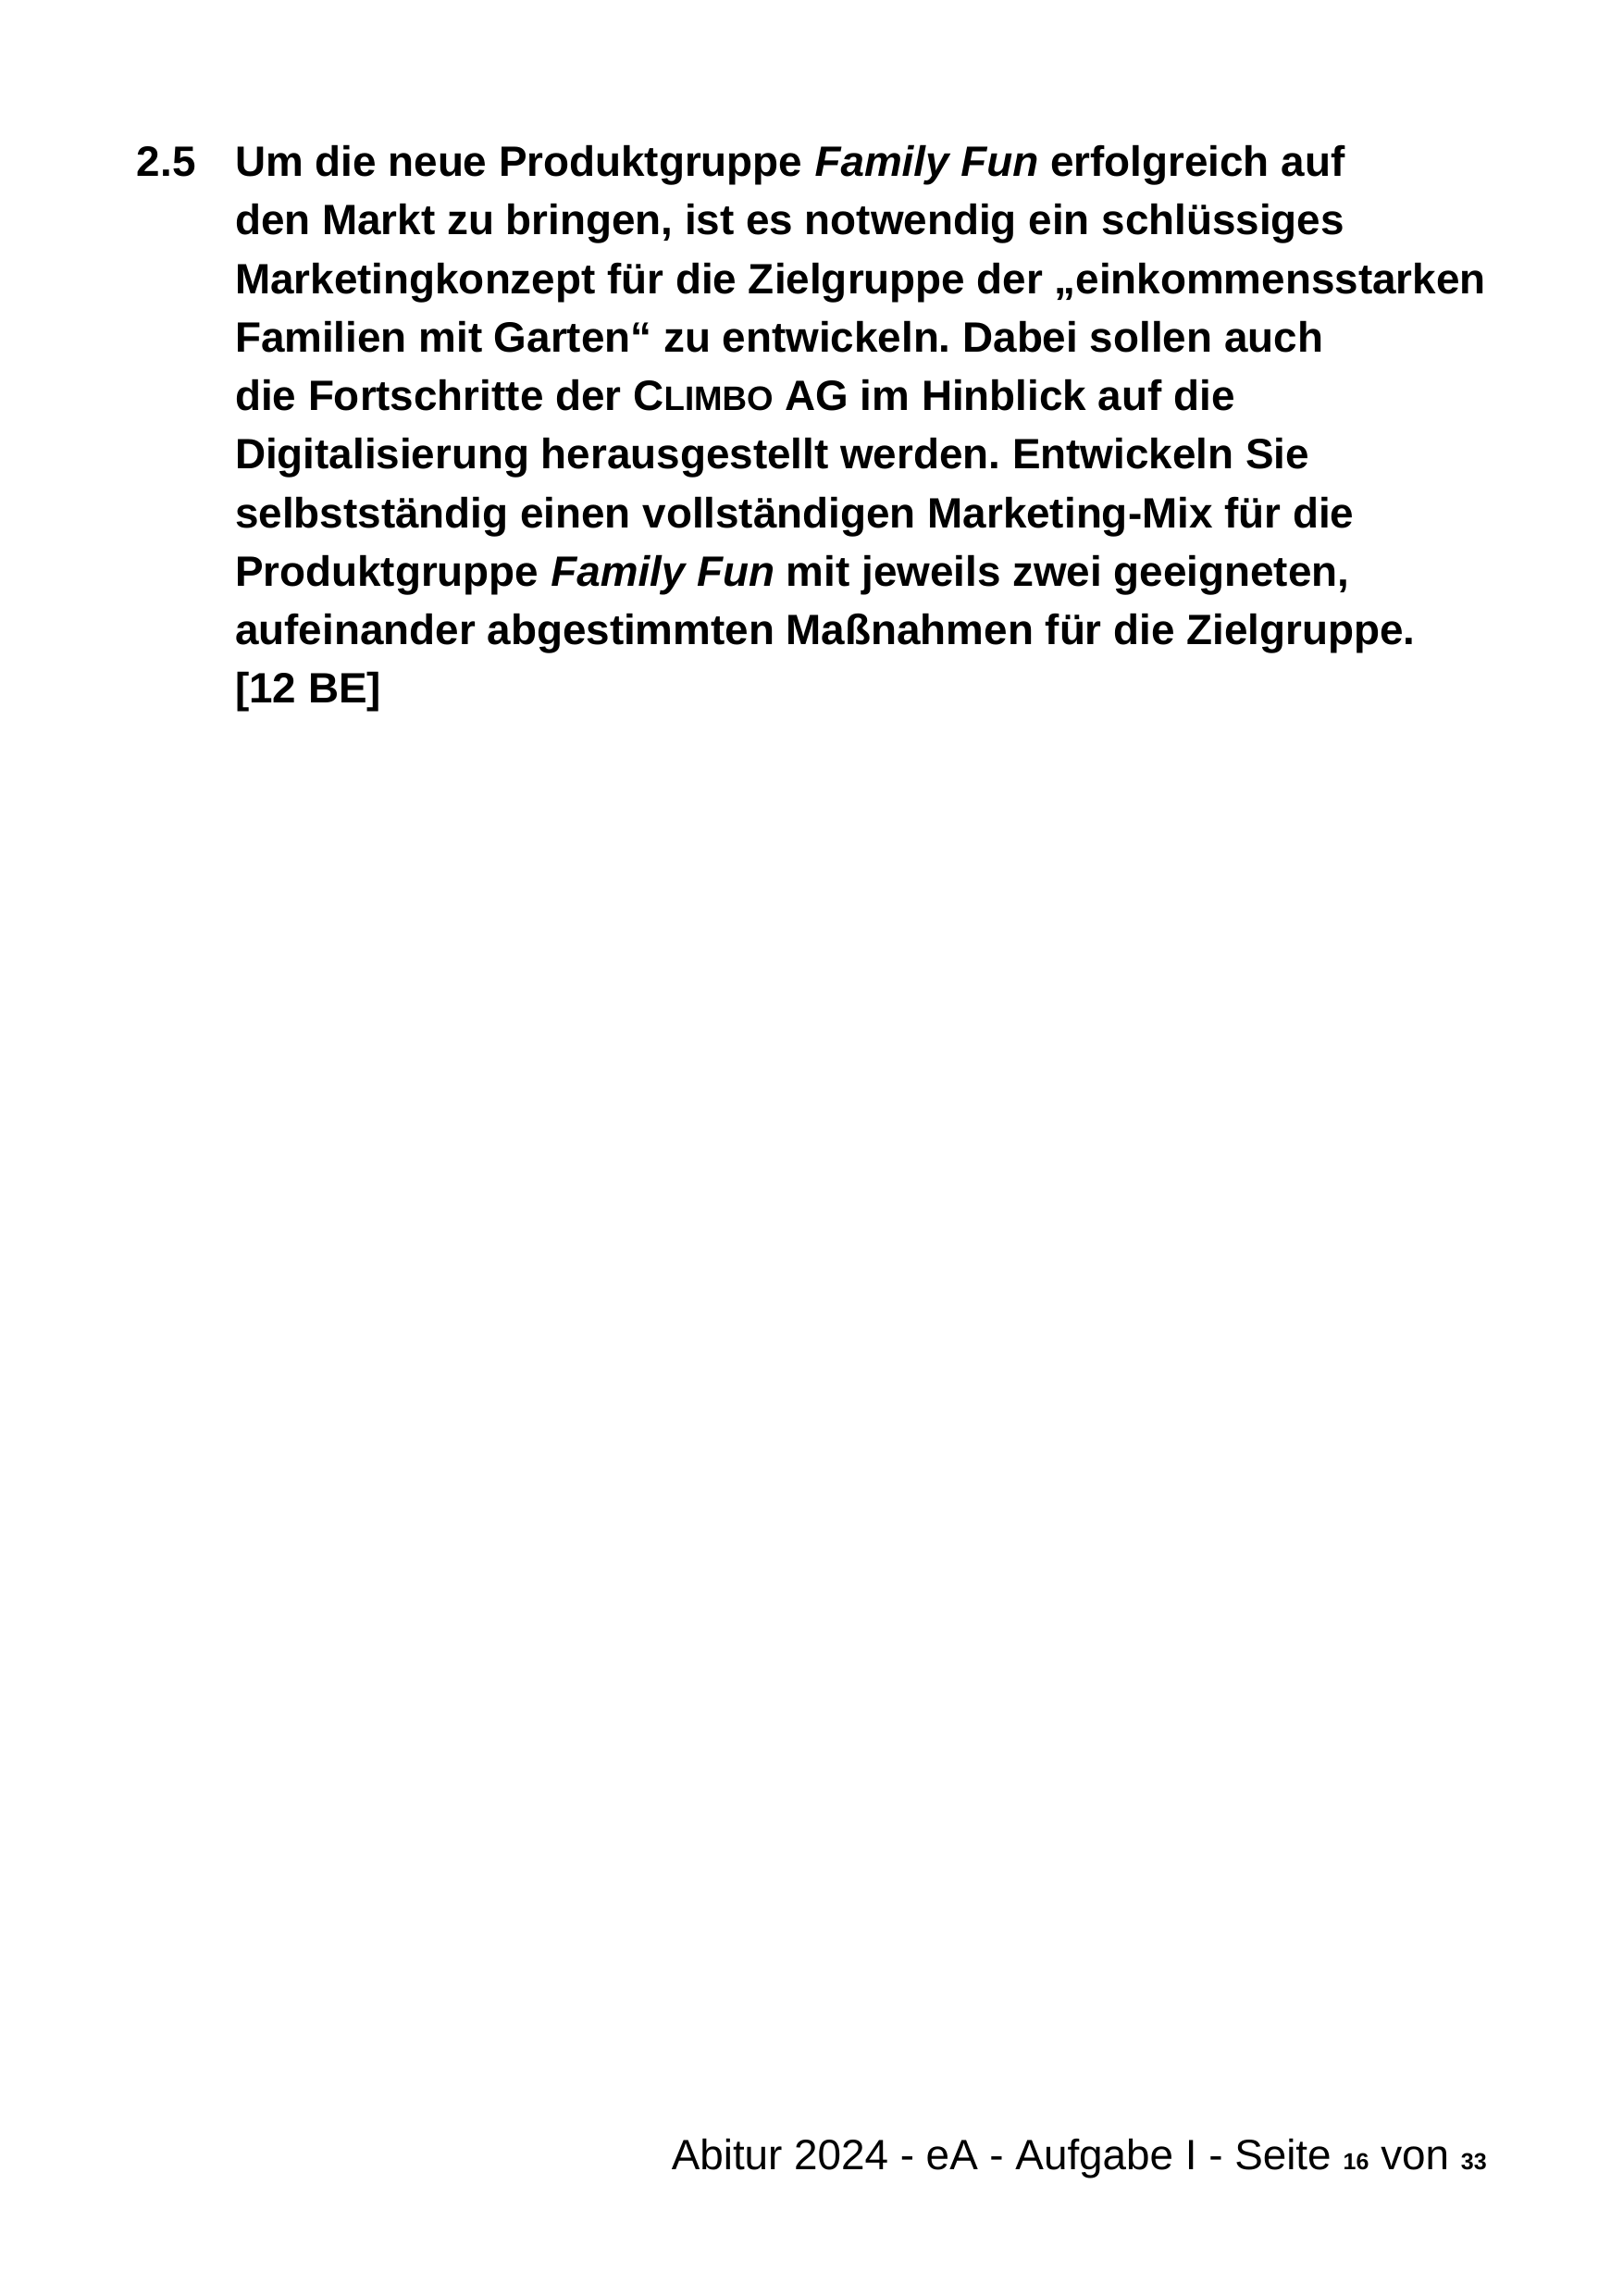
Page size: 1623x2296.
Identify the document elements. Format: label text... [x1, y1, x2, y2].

list 2.5 Um die neue Produktgruppe Family Fun erfolgreich auf den Markt zu bringen, ist es notwendig ein schlüssiges Marketingkonzept für die Zielgruppe der „einkommensstarken Familien mit Garten“ zu entwickeln. Dabei sollen auch die Fortschritte der Climbo AG im Hinblick auf die Digitalisierung herausgestellt werden. Entwickeln Sie selbstständig einen vollständigen Marketing-Mix für die Produktgruppe Family Fun mit jeweils zwei geeigneten, aufeinander abgestimmten Maßnahmen für die Zielgruppe. [12 BE] [137, 137, 1486, 712]
